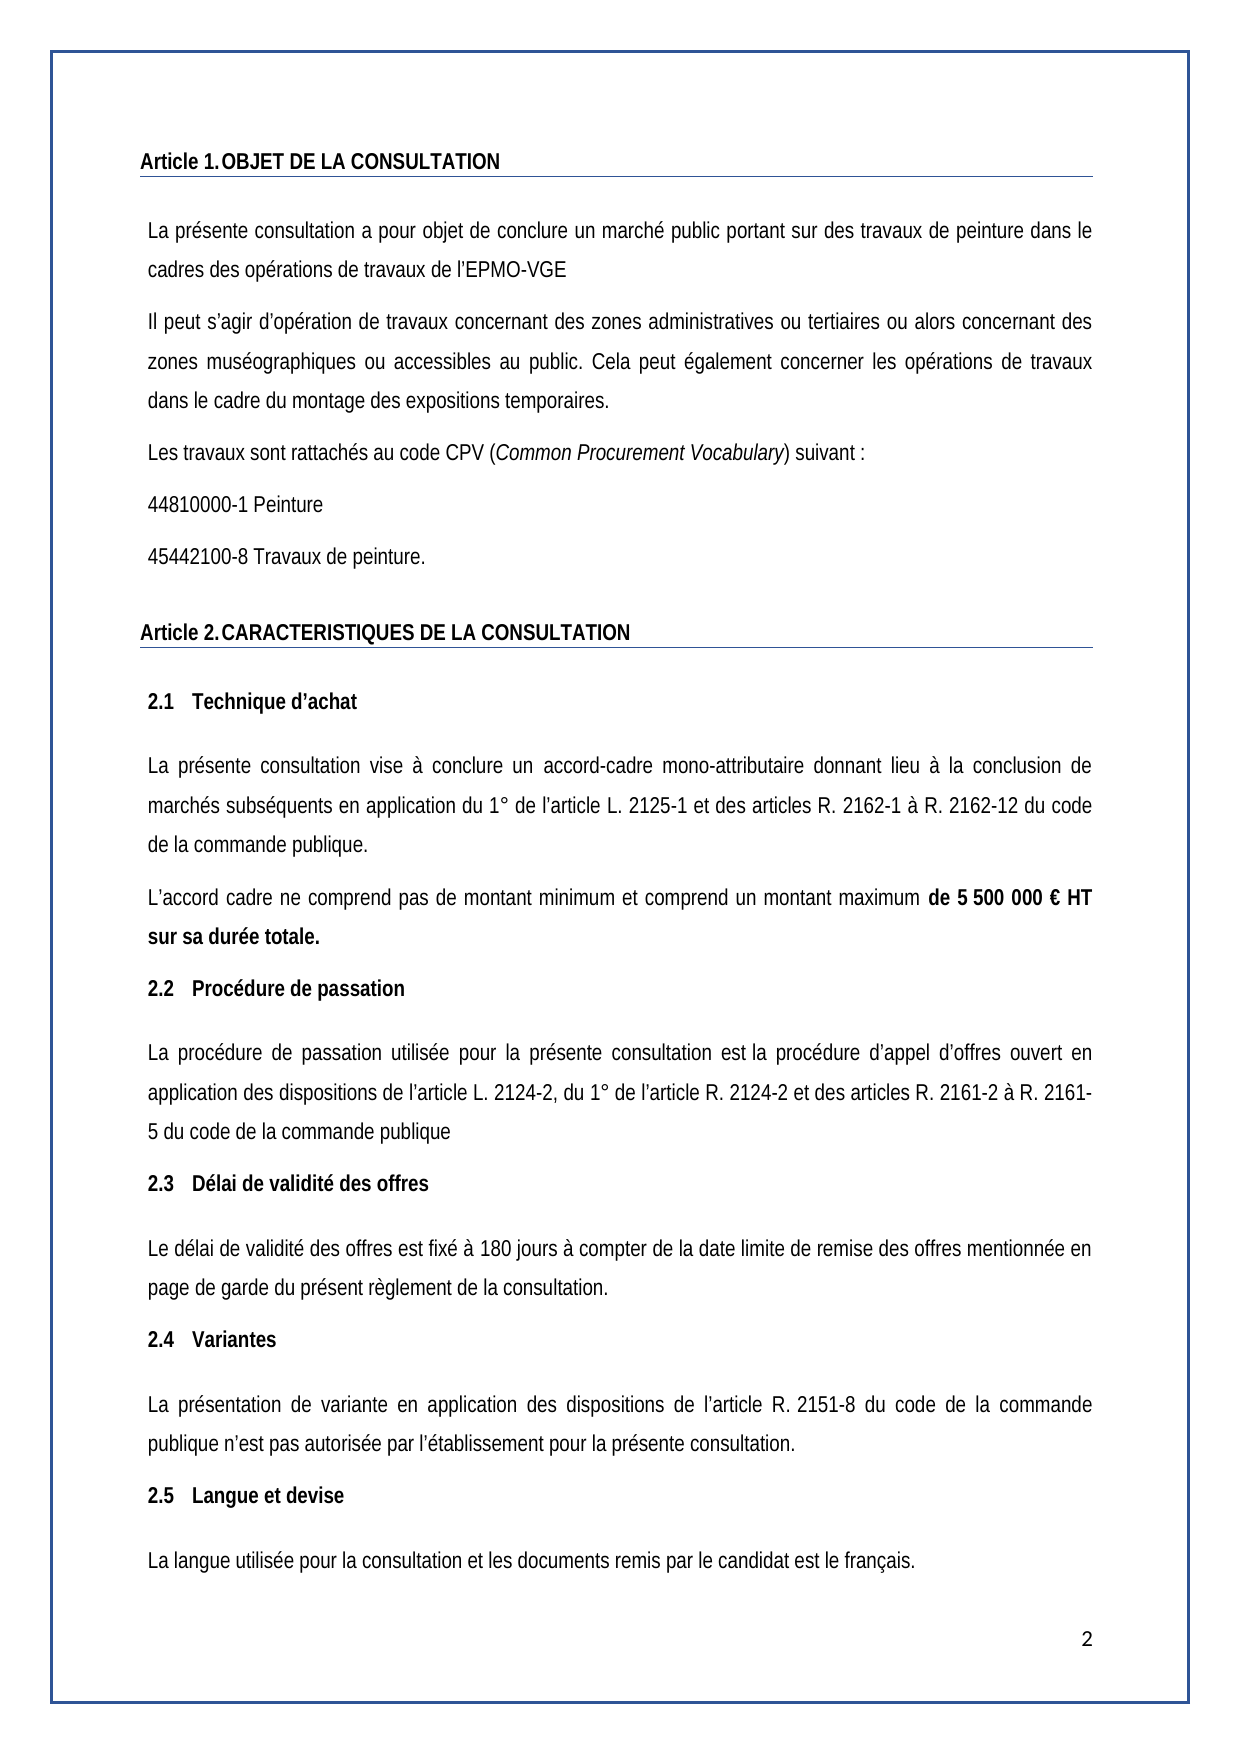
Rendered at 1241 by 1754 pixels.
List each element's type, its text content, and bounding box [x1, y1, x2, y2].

list Variantes [148, 1326, 1093, 1353]
text La langue utilisée pour la consultation et les documents remis par le candidat est le français. [148, 1547, 1093, 1573]
text 45442100-8 Travaux de peinture. [148, 543, 1093, 569]
text Il peut s’agir d’opération de travaux concernant des zones administratives ou tertiaires ou alors concernant des zones muséographiques ou accessibles au public. Cela peut également concerner les opérations de travaux dans le cadre du montage des expositions temporaires. [148, 308, 1093, 413]
text La présente consultation a pour objet de conclure un marché public portant sur des travaux de peinture dans le cadres des opérations de travaux de l’EPMO-VGE [148, 217, 1093, 282]
text La procédure de passation utilisée pour la présente consultation est [148, 1039, 1093, 1145]
list OBJET DE LA CONSULTATION [140, 148, 1093, 176]
text La présente consultation vise à conclure un [148, 752, 1093, 858]
list Délai de validité des offres [148, 1170, 1093, 1197]
text Le délai de validité des offres est fixé à jours à compter de la date limite de remise des offres mentionnée en page de garde du présent règlement de la consultation. [148, 1235, 1093, 1301]
list Procédure de passation [148, 975, 1093, 1001]
list Technique d’achat [148, 688, 1093, 714]
text Les travaux sont rattachés au code CPV (Common Procurement Vocabulary) suivant : [148, 439, 1093, 465]
text L’accord cadre ne comprend pas de montant minimum et comprend un montant maximum de 5 500 000 € HT sur sa durée totale. [148, 883, 1093, 949]
list CARACTERISTIQUES DE LA CONSULTATION [140, 619, 1093, 647]
list Langue et devise [148, 1482, 1093, 1508]
text 44810000-1 Peinture [148, 491, 1093, 517]
text La présentation de variante en application des dispositions de l’article R. 2151-8 du code de la commande publique n’est pas autorisée par l’établissement pour la présente consultation. [148, 1391, 1093, 1457]
